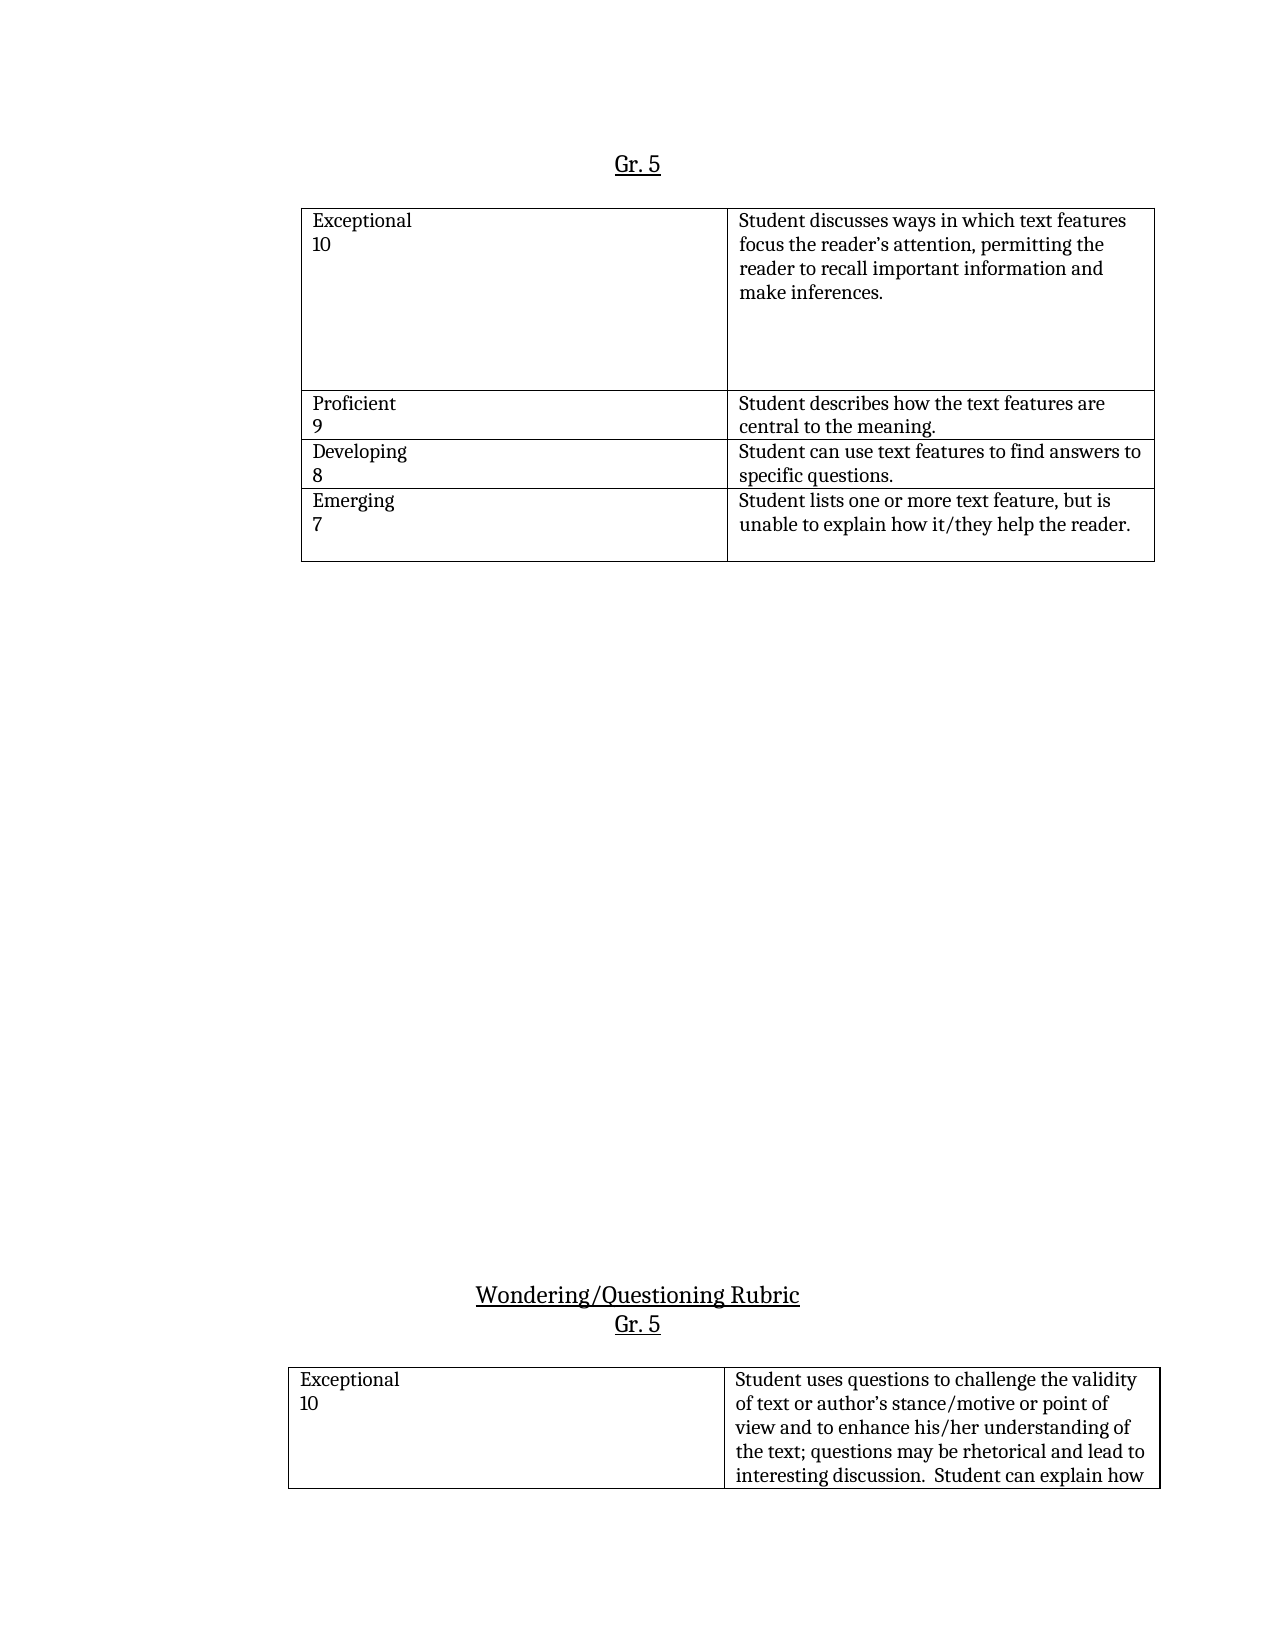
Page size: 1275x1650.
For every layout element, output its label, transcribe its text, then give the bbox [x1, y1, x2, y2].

table_cell Student lists one or more text feature, but is unable to explain how it/they help the reader. [728, 489, 1154, 561]
table_cell Student describes how the text features are central to the meaning. [728, 391, 1154, 439]
text Gr. 5 [150, 150, 1125, 179]
table_header Student discusses ways in which text features focus the reader’s attention, permitting the reader to recall important information and make inferences. [728, 209, 1154, 390]
table_cell Student can use text features to find answers to specific questions. [728, 440, 1154, 488]
text Gr. 5 [150, 1309, 1125, 1338]
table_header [725, 1368, 1159, 1488]
table_header Exceptional 10 [289, 1368, 724, 1488]
text Wondering/Questioning Rubric [150, 1281, 1125, 1309]
table_cell Proficient 9 [302, 391, 727, 439]
table_header Exceptional 10 [302, 209, 727, 390]
table_cell Emerging 7 [302, 489, 727, 561]
table_cell Developing 8 [302, 440, 727, 488]
